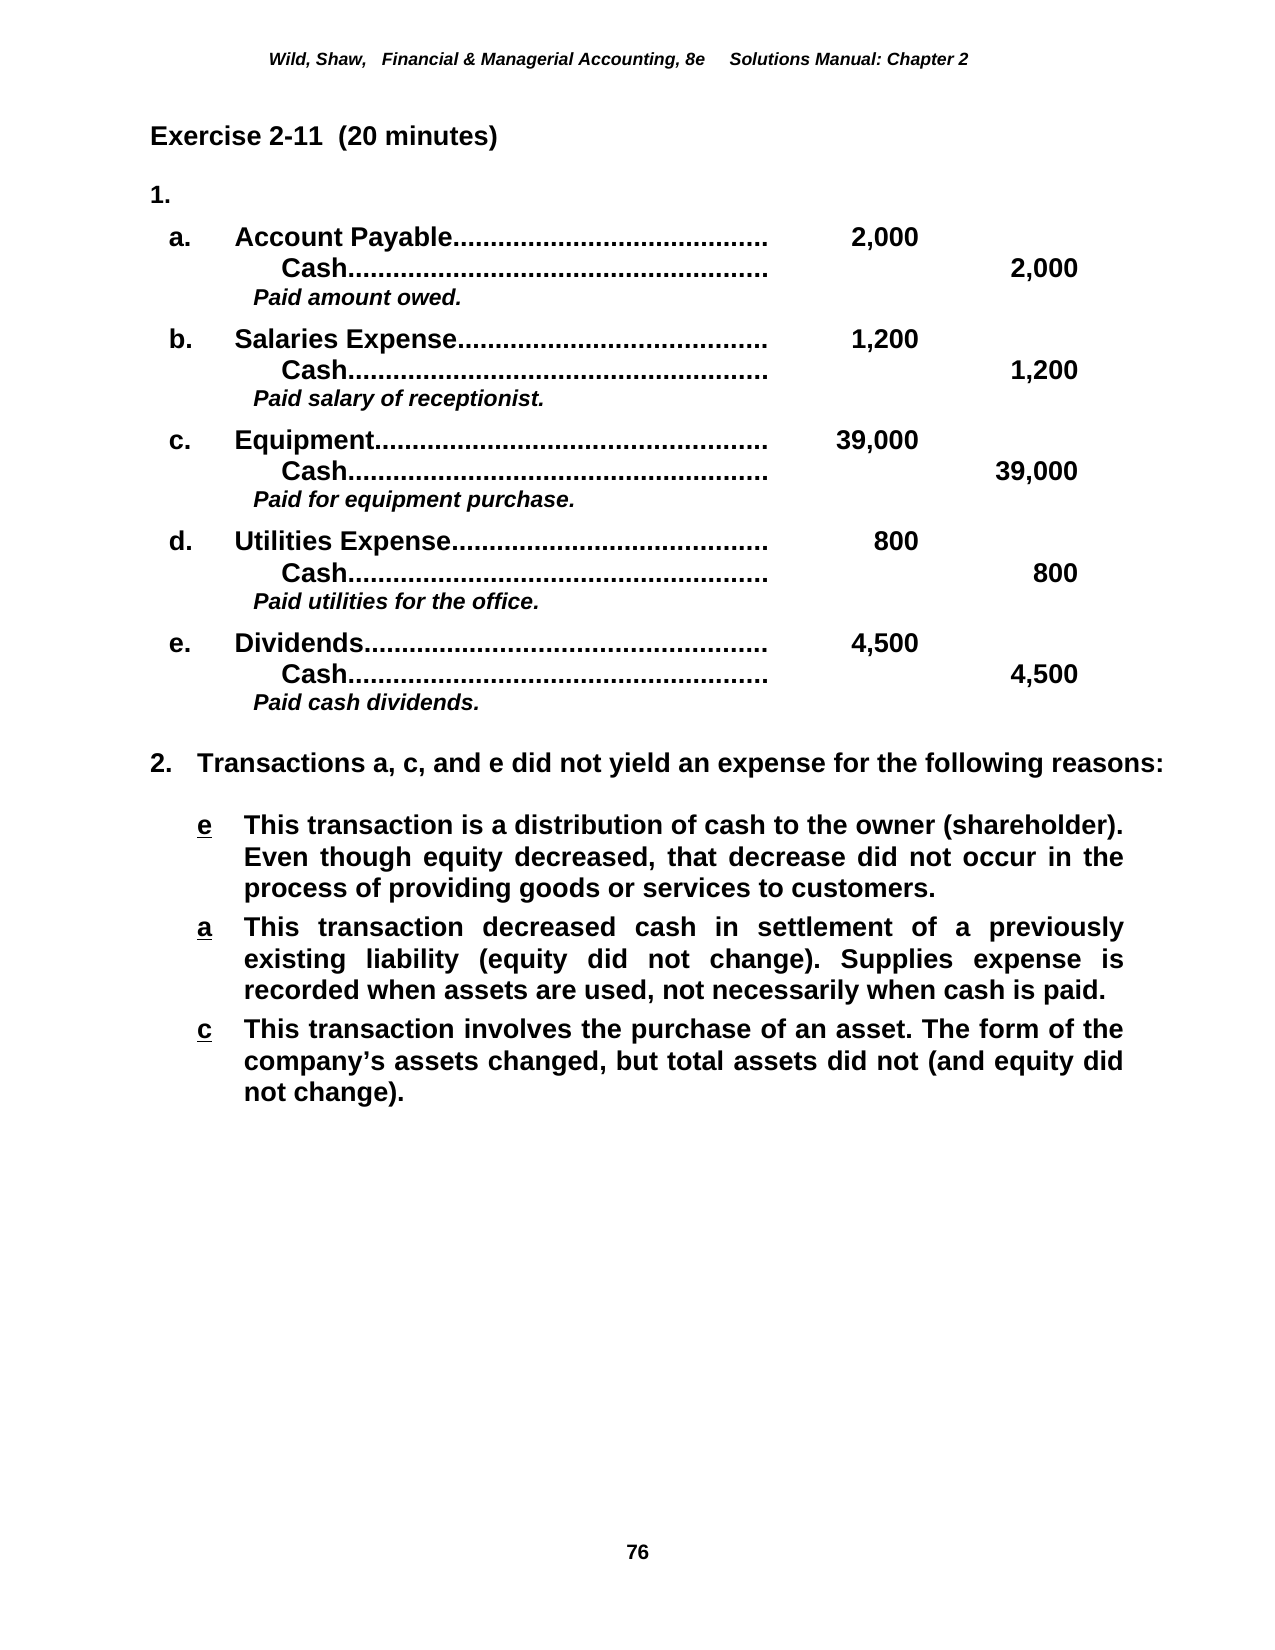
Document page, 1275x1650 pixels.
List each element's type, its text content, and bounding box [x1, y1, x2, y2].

text Paid cash dividends. [253, 689, 758, 716]
text e. Dividends 4,500 [150, 627, 1125, 658]
text 1. [150, 180, 1125, 209]
text Paid utilities for the office. [253, 588, 758, 614]
text Paid amount owed. [150, 284, 758, 310]
text Cash 2,000 [150, 252, 1125, 284]
text Cash 1,200 [150, 354, 1125, 385]
text Cash 800 [150, 557, 1125, 588]
list a This transaction decreased cash in settlement of a previously existing liability (equity did not change). Supplies expense is recorded when assets are used, not necessarily when cash is paid. [197, 911, 1125, 1005]
list Exercise 2-11 (20 minutes) [150, 120, 1125, 151]
text b. Salaries Expense 1,200 [150, 323, 1125, 354]
text Paid salary of receptionist. [253, 385, 758, 411]
text e This transaction is a distribution of cash to the owner (shareholder). Even though equity decreased, that decrease did not occur in the process of providing goods or services to customers. [197, 809, 1125, 903]
text a. Account Payable 2,000 [150, 221, 1125, 252]
list c This transaction involves the purchase of an asset. The form of the company’s assets changed, but total assets did not (and equity did not change). [197, 1013, 1125, 1107]
text Cash 39,000 [150, 455, 1125, 486]
text 2. Transactions a, c, and e did not yield an expense for the following reasons: [150, 747, 1172, 778]
text Paid for equipment purchase. [253, 486, 758, 513]
text c. Equipment 39,000 [150, 424, 1125, 455]
text Cash 4,500 [150, 658, 1125, 689]
text d. Utilities Expense 800 [150, 525, 1125, 557]
